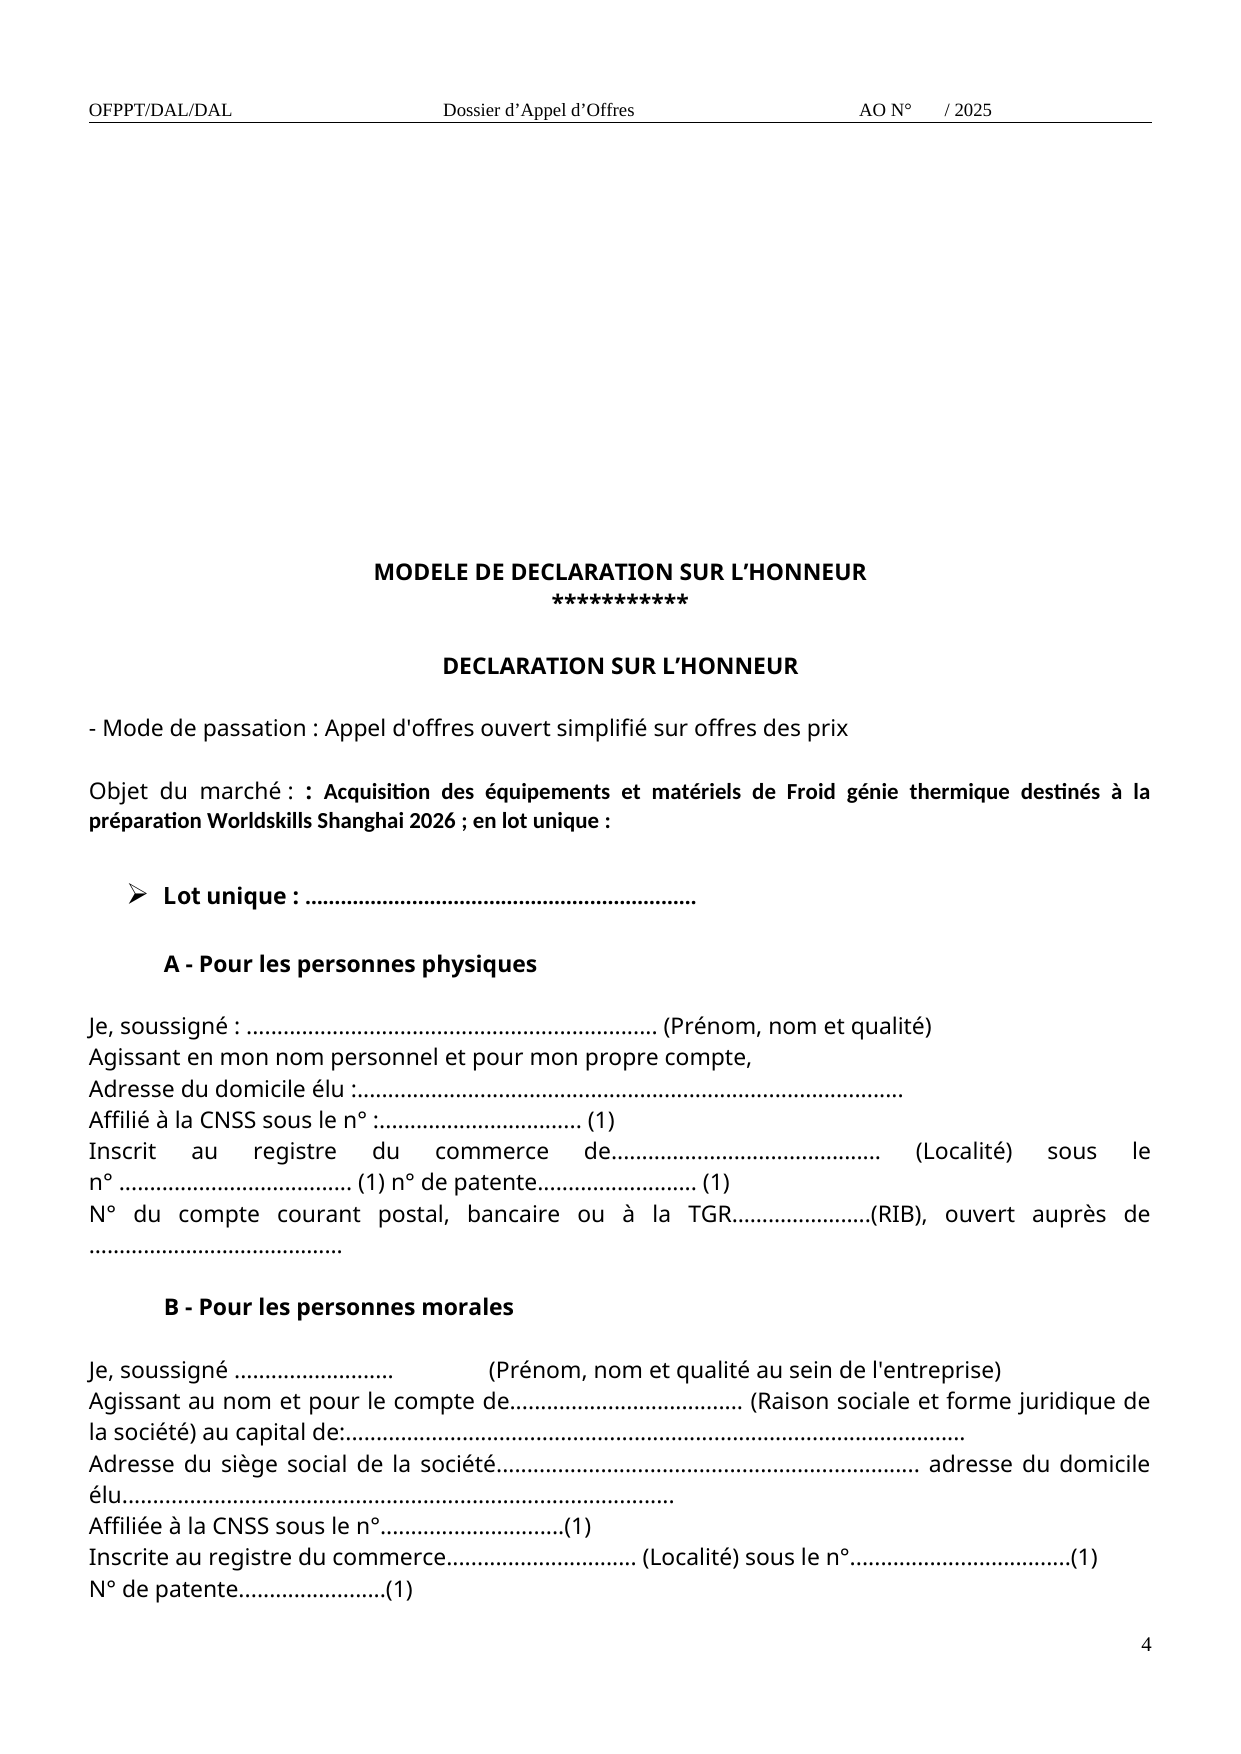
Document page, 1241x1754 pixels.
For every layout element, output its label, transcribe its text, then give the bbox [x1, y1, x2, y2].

text Affilié à la CNSS sous le n° :................................. (1) [89, 1104, 1152, 1135]
text Affiliée à la CNSS sous le n°..............................(1) [89, 1510, 1152, 1541]
list Lot unique : ………………………………………………………… [126, 873, 1152, 913]
text *********** [89, 587, 1152, 618]
text N° de patente........................(1) [89, 1573, 1152, 1604]
text Je, soussigné : ................................................................... (Prénom, nom et qualité) [89, 1010, 1152, 1041]
text MODELE DE DECLARATION SUR L’HONNEUR [89, 556, 1152, 587]
text A - Pour les personnes physiques [164, 948, 1152, 979]
text Je, soussigné .......................... (Prénom, nom et qualité au sein de l'entreprise) [89, 1354, 1152, 1385]
text Inscrit au registre du commerce de............................................ (Localité) sous le n° ...................................... (1) n° de patente.......................... (1) [89, 1135, 1152, 1198]
text DECLARATION SUR L’HONNEUR [89, 650, 1152, 681]
text Adresse du domicile élu :......................................................................................... [89, 1073, 1152, 1104]
text Objet du marché : : Acquisition des équipements et matériels de Froid génie thermique destinés à la préparation Worldskills Shanghai 2026 ; en lot unique : [89, 775, 1152, 834]
text - Mode de passation : Appel d'offres ouvert simplifié sur offres des prix [89, 712, 1152, 743]
text Adresse du siège social de la société..................................................................... adresse du domicile élu.......................................................................................... [89, 1448, 1152, 1510]
text B - Pour les personnes morales [164, 1291, 1152, 1323]
text Inscrite au registre du commerce............................... (Localité) sous le n°....................................(1) [89, 1541, 1152, 1573]
text Agissant en mon nom personnel et pour mon propre compte, [89, 1041, 1152, 1073]
text N° du compte courant postal, bancaire ou à la TGR…………………..(RIB), ouvert auprès de …………………………………… [89, 1198, 1152, 1260]
text Agissant au nom et pour le compte de...................................... (Raison sociale et forme juridique de la société) au capital de:..................................................................................................... [89, 1385, 1152, 1448]
